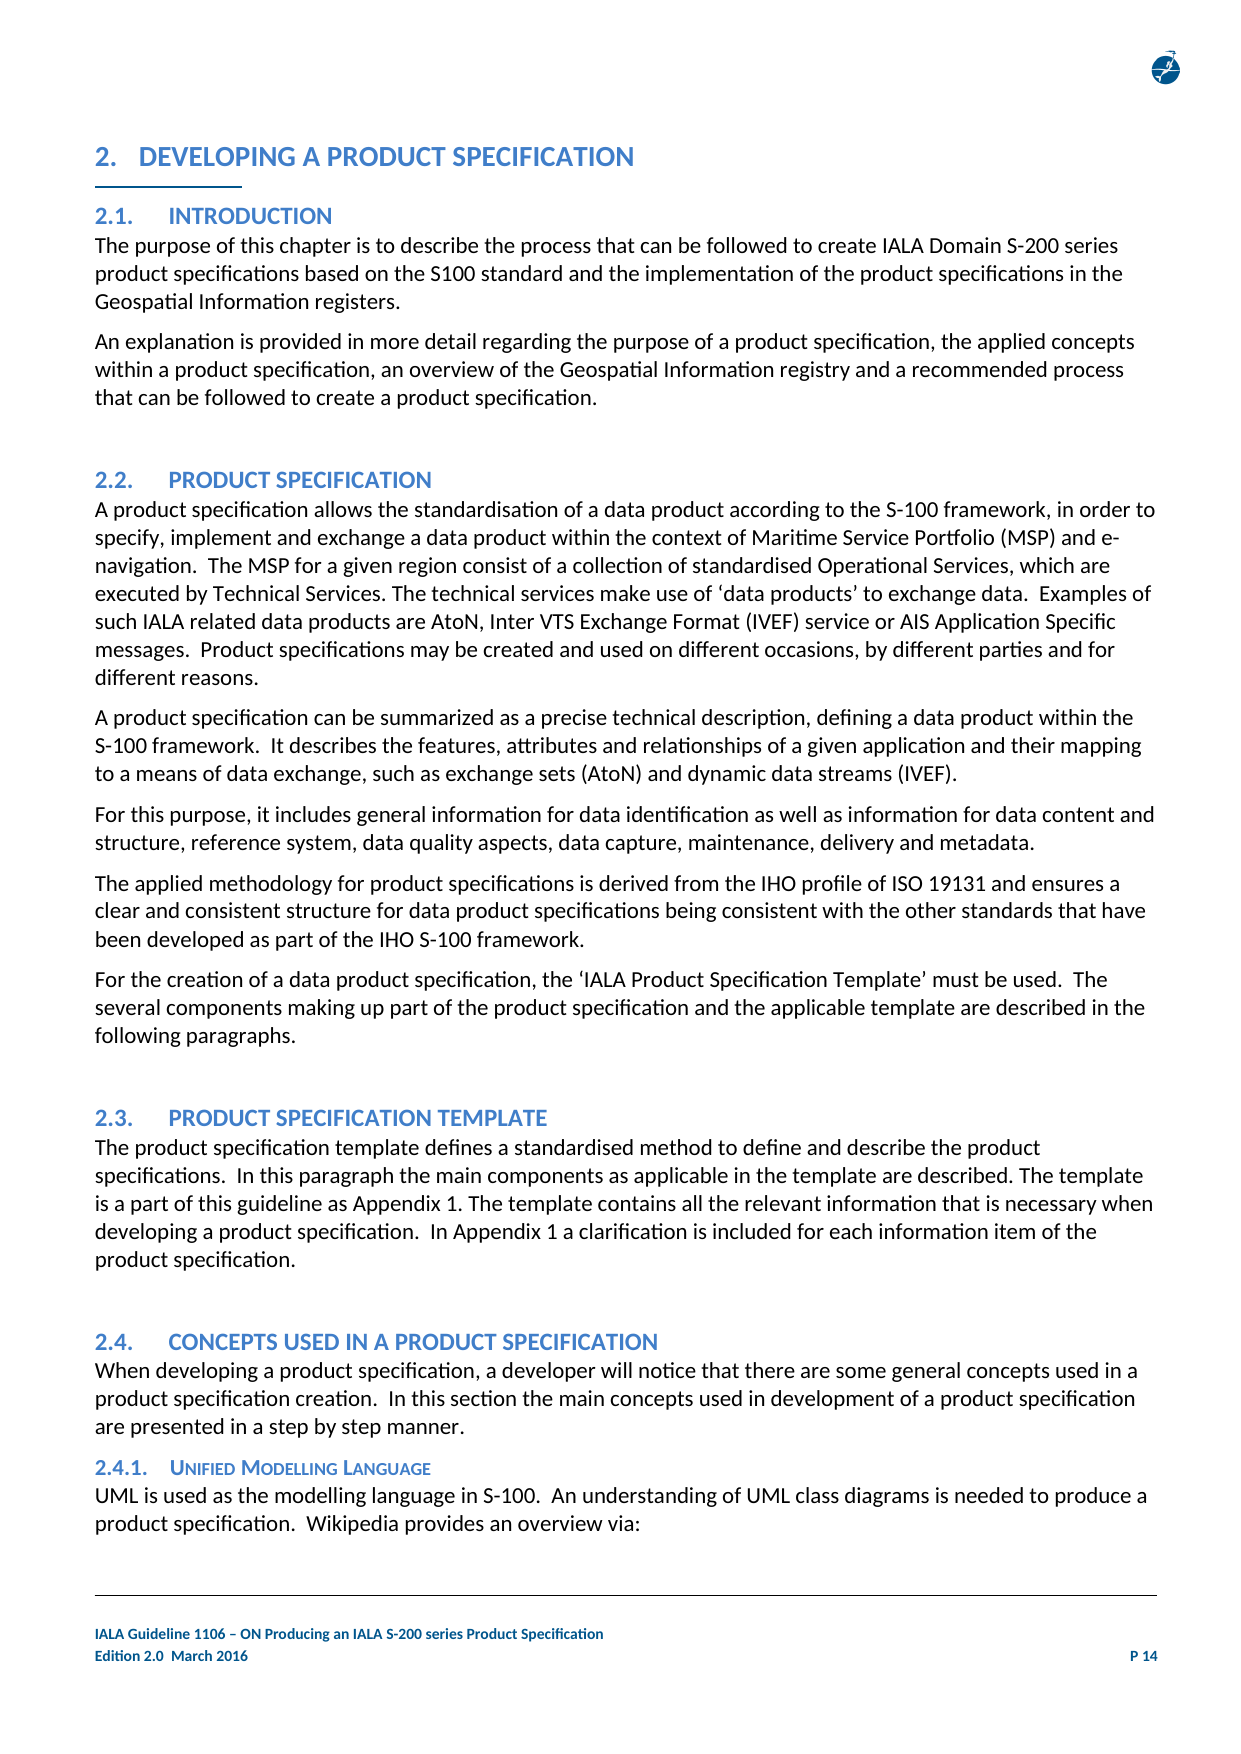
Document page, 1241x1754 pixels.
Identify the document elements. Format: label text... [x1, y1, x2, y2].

picture [1120, 0, 1239, 119]
subtitle Unified Modelling Language [94, 1453, 1157, 1481]
text The applied methodology for product specifications is derived from the IHO profile of ISO 19131 and ensures a clear and consistent structure for data product specifications being consistent with the other standards that have been developed as part of the IHO S-100 framework. [94, 869, 1157, 953]
subtitle Product specification [94, 464, 1157, 495]
text When developing a product specification, a developer will notice that there are some general concepts used in a product specification creation. In this section the main concepts used in development of a product specification are presented in a step by step manner. [94, 1356, 1157, 1441]
subtitle Introduction [94, 200, 1157, 231]
text For the creation of a data product specification, the ‘IALA Product Specification Template’ must be used. The several components making up part of the product specification and the applicable template are described in the following paragraphs. [94, 965, 1157, 1049]
text The product specification template defines a standardised method to define and describe the product specifications. In this paragraph the main components as applicable in the template are described. The template is a part of this guideline as Appendix 1. The template contains all the relevant information that is necessary when developing a product specification. In Appendix 1 a clarification is included for each information item of the product specification. [94, 1133, 1157, 1273]
subtitle Developing a product specification [94, 138, 1157, 174]
text UML is used as the modelling language in S-100. An understanding of UML class diagrams is needed to produce a product specification. Wikipedia provides an overview via: [94, 1481, 1157, 1537]
subtitle Concepts used in a product specification [94, 1326, 1157, 1356]
text The purpose of this chapter is to describe the process that can be followed to create IALA Domain S-200 series product specifications based on the S100 standard and the implementation of the product specifications in the Geospatial Information registers. [94, 231, 1157, 315]
text A product specification can be summarized as a precise technical description, defining a data product within the S-100 framework. It describes the features, attributes and relationships of a given application and their mapping to a means of data exchange, such as exchange sets (AtoN) and dynamic data streams (IVEF). [94, 703, 1157, 788]
text A product specification allows the standardisation of a data product according to the S-100 framework, in order to specify, implement and exchange a data product within the context of Maritime Service Portfolio (MSP) and e-navigation. The MSP for a given region consist of a collection of standardised Operational Services, which are executed by Technical Services. The technical services make use of ‘data products’ to exchange data. Examples of such IALA related data products are AtoN, Inter VTS Exchange Format (IVEF) service or AIS Application Specific messages. Product specifications may be created and used on different occasions, by different parties and for different reasons. [94, 495, 1157, 691]
subtitle Product specification template [94, 1102, 1157, 1133]
text An explanation is provided in more detail regarding the purpose of a product specification, the applied concepts within a product specification, an overview of the Geospatial Information registry and a recommended process that can be followed to create a product specification. [94, 327, 1157, 411]
text For this purpose, it includes general information for data identification as well as information for data content and structure, reference system, data quality aspects, data capture, maintenance, delivery and metadata. [94, 800, 1157, 856]
